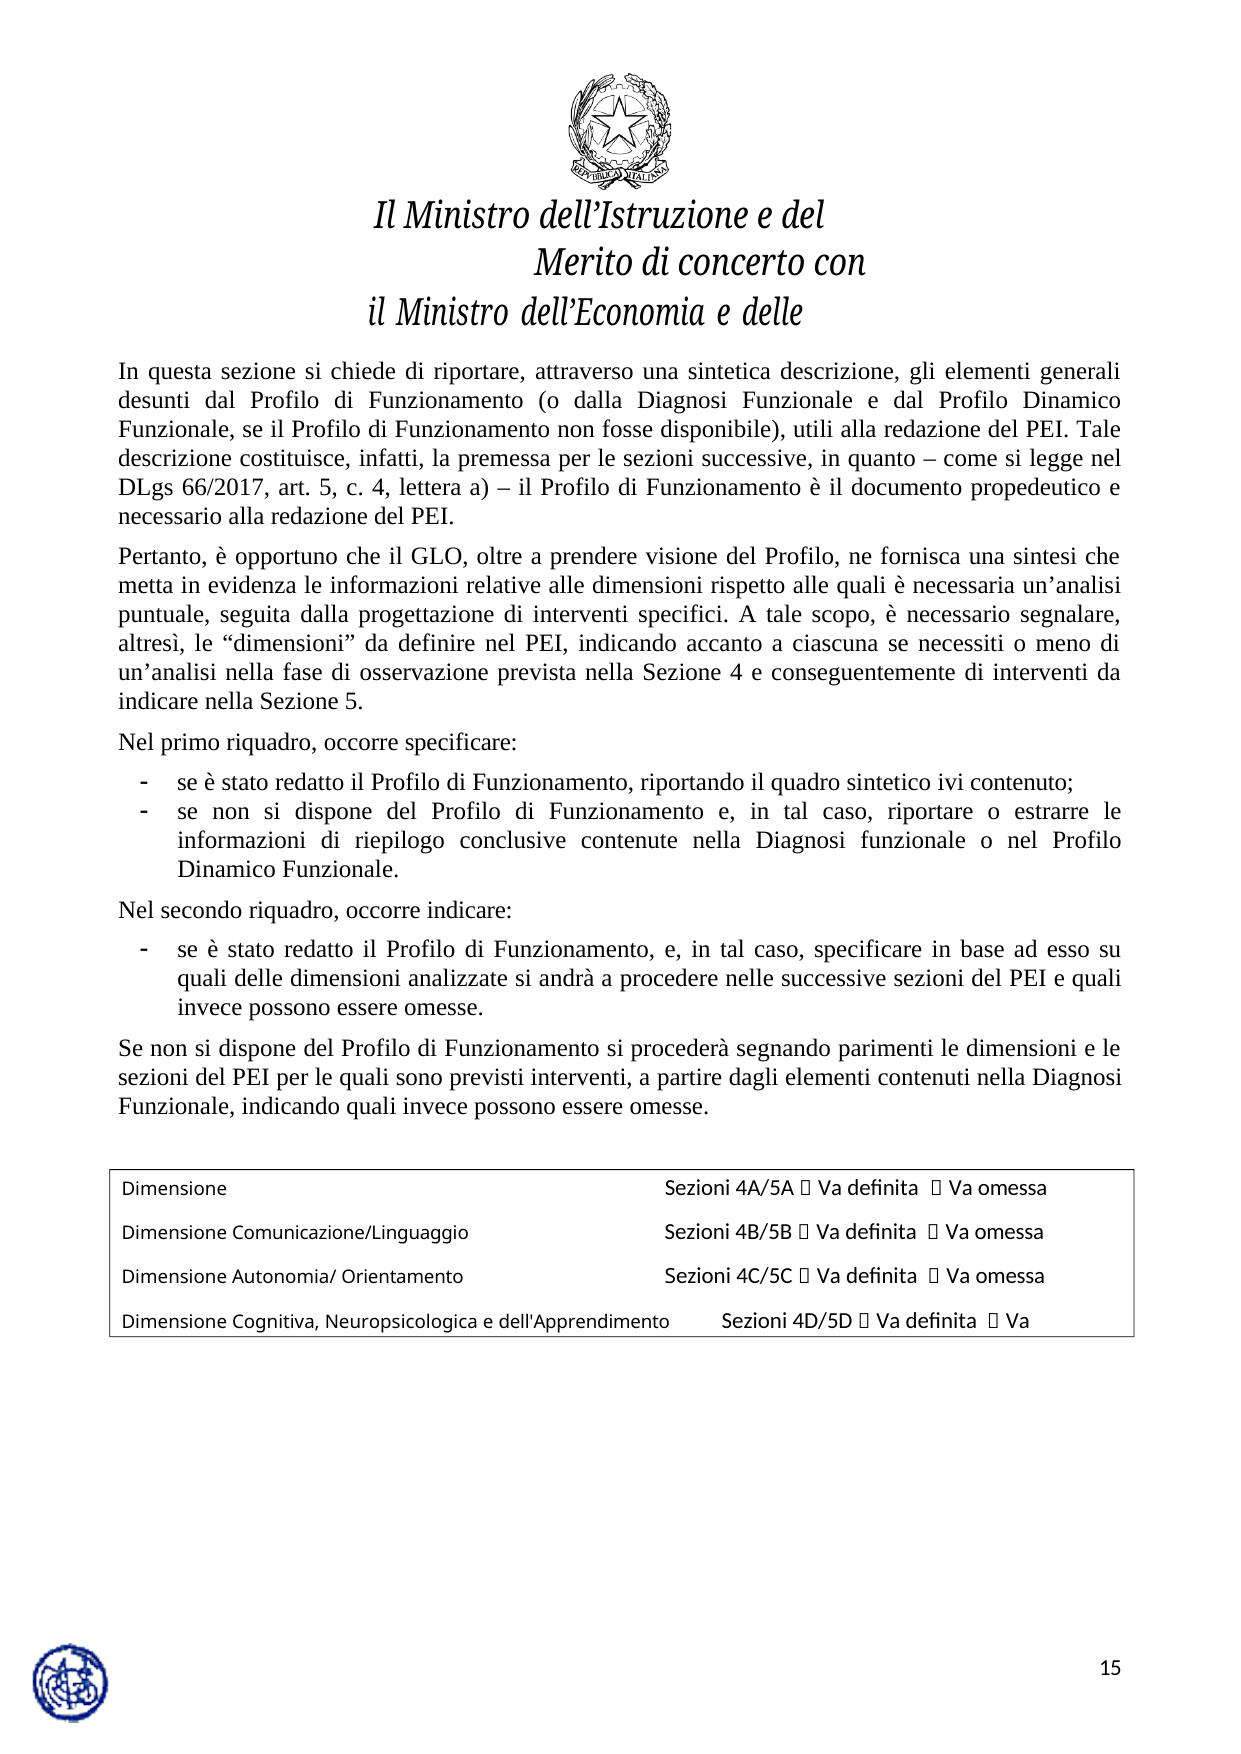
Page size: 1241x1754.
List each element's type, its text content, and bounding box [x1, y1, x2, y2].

list se è stato redatto il Profilo di Funzionamento, riportando il quadro sintetico ivi contenuto; [139, 767, 1144, 796]
text Nel primo riquadro, occorre specificare: [118, 727, 1144, 755]
text In questa sezione si chiede di riportare, attraverso una sintetica descrizione, gli elementi generali desunti dal Profilo di Funzionamento (o dalla Diagnosi Funzionale e dal Profilo Dinamico Funzionale, se il Profilo di Funzionamento non fosse disponibile), utili alla redazione del PEI. Tale descrizione costituisce, infatti, la premessa per le sezioni successive, in quanto – come si legge nel DLgs 66/2017, art. 5, c. 4, lettera a) – il Profilo di Funzionamento è il documento propedeutico e necessario alla redazione del PEI. [118, 356, 1122, 529]
list se è stato redatto il Profilo di Funzionamento, e, in tal caso, specificare in base ad esso su quali delle dimensioni analizzate si andrà a procedere nelle successive sezioni del PEI e quali invece possono essere omesse. [139, 934, 1122, 1021]
text Pertanto, è opportuno che il GLO, oltre a prendere visione del Profilo, ne fornisca una sintesi che metta in evidenza le informazioni relative alle dimensioni rispetto alle quali è necessaria un’analisi puntuale, seguita dalla progettazione di interventi specifici. A tale scopo, è necessario segnalare, altresì, le “dimensioni” da definire nel PEI, indicando accanto a ciascuna se necessiti o meno di un’analisi nella fase di osservazione prevista nella Sezione 4 e conseguentemente di interventi da indicare nella Sezione 5. [118, 541, 1122, 715]
text Nel secondo riquadro, occorre indicare: [118, 895, 1144, 923]
list se non si dispone del Profilo di Funzionamento e, in tal caso, riportare o estrarre le informazioni di riepilogo conclusive contenute nella Diagnosi funzionale o nel Profilo Dinamico Funzionale. [139, 796, 1122, 883]
picture [31, 1643, 111, 1723]
picture [568, 73, 672, 190]
text Se non si dispone del Profilo di Funzionamento si procederà segnando parimenti le dimensioni e le sezioni del PEI per le quali sono previsti interventi, a partire dagli elementi contenuti nella Diagnosi Funzionale, indicando quali invece possono essere omesse. [118, 1033, 1122, 1120]
